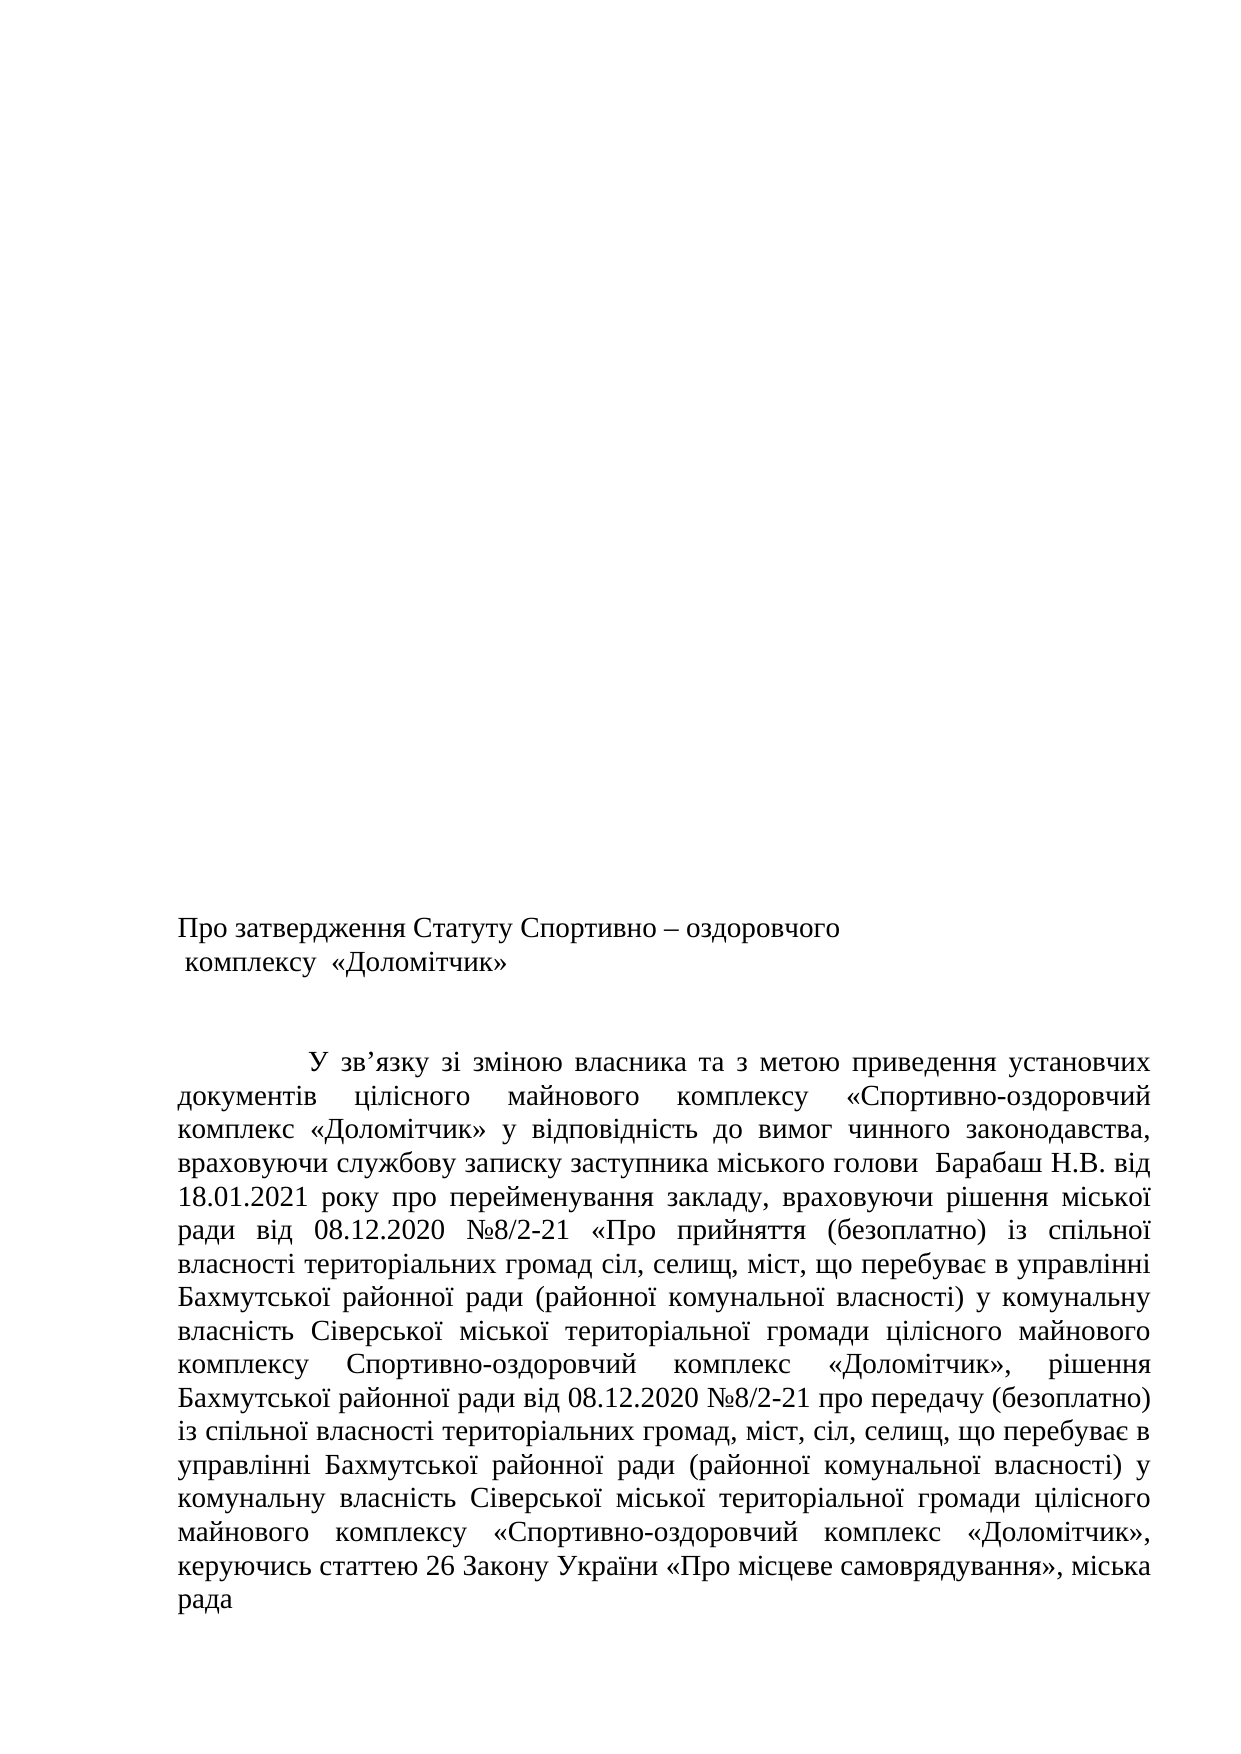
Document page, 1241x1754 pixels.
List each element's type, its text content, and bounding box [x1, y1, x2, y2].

text Про затвердження Статуту Спортивно – оздоровчого [177, 910, 1152, 944]
text комплексу «Доломітчик» [177, 944, 1152, 977]
text У зв’язку зі зміною власника та з метою приведення установчих документів цілісного майнового комплексу «Спортивно-оздоровчий комплекс «Доломітчик» у відповідність до вимог чинного законодавства, враховуючи службову записку заступника міського голови Барабаш Н.В. від 18.01.2021 року про перейменування закладу, враховуючи рішення міської ради від 08.12.2020 №8/2-21 «Про прийняття (безоплатно) із спільної власності територіальних громад сіл, селищ, міст, що перебуває в управлінні Бахмутської районної ради (районної комунальної власності) у комунальну власність Сіверської міської територіальної громади цілісного майнового комплексу Спортивно-оздоровчий комплекс «Доломітчик», рішення Бахмутської районної ради від 08.12.2020 №8/2-21 про передачу (безоплатно) із спільної власності територіальних громад, міст, сіл, селищ, що перебуває в управлінні Бахмутської районної ради (районної комунальної власності) у комунальну власність Сіверської міської територіальної громади цілісного майнового комплексу «Спортивно-оздоровчий комплекс «Доломітчик», керуючись статтею 26 Закону України «Про місцеве самоврядування», міська рада [177, 1044, 1152, 1615]
